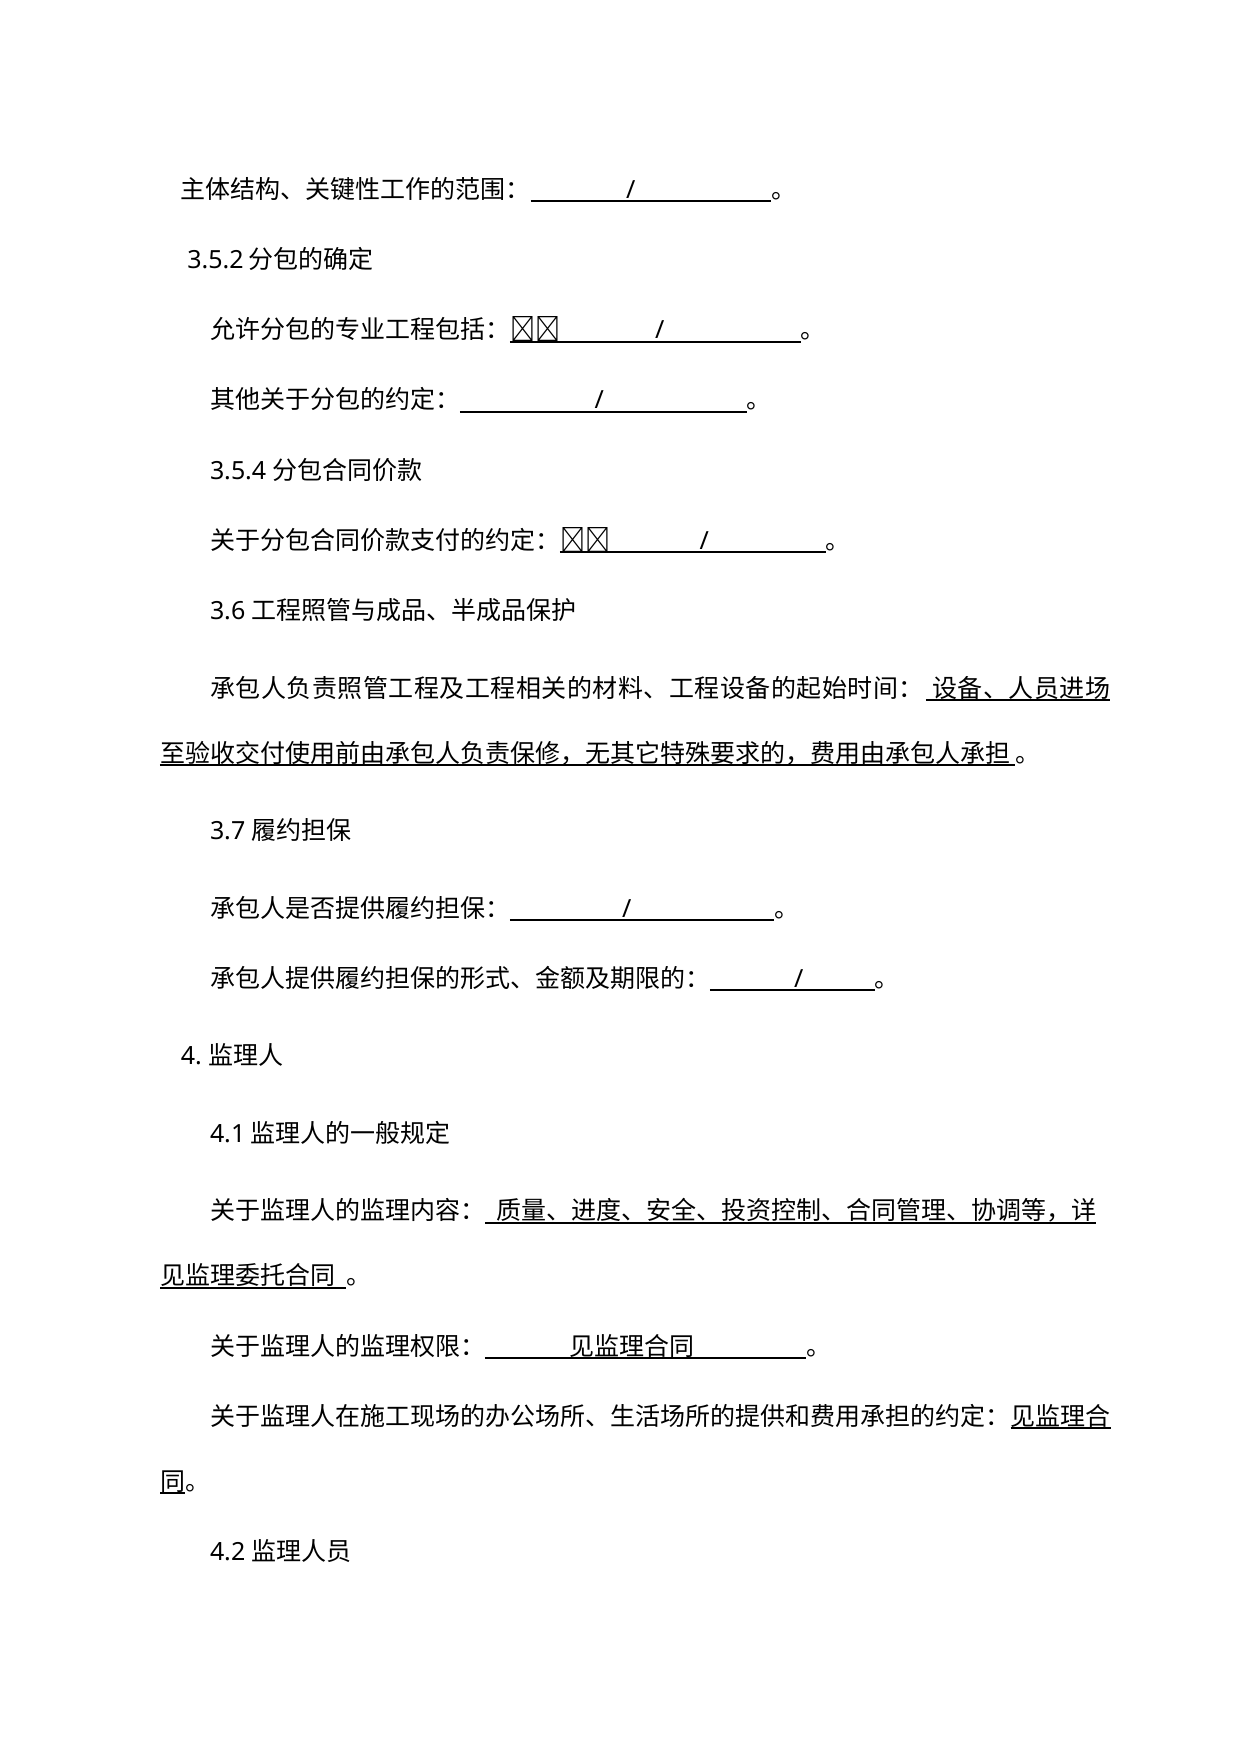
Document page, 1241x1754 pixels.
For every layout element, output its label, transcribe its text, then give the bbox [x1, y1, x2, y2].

text 允许分包的专业工程包括： / 。 [160, 295, 1110, 360]
text 其他关于分包的约定： / 。 [160, 366, 1110, 431]
text 承包人负责照管工程及工程相关的材料、工程设备的起始时间： 设备、人员进场至验收交付使用前由承包人负责保修，无其它特殊要求的，费用由承包人承担 。 [160, 654, 1110, 784]
text 3.7 履约担保 [160, 796, 1110, 861]
text 3.5.2分包的确定 [160, 225, 1110, 290]
text 关于分包合同价款支付的约定： / 。 [160, 506, 1110, 571]
text 关于监理人的监理内容： 质量、进度、安全、投资控制、合同管理、协调等，详见监理委托合同 。 [160, 1176, 1110, 1306]
text 3.6 工程照管与成品、半成品保护 [160, 576, 1110, 641]
text 4.1监理人的一般规定 [160, 1099, 1110, 1164]
text 3.5.4 分包合同价款 [160, 436, 1110, 501]
text 关于监理人在施工现场的办公场所、生活场所的提供和费用承担的约定：见监理合同。 [160, 1382, 1110, 1512]
text 承包人提供履约担保的形式、金额及期限的： / 。 [160, 944, 1110, 1009]
text 4.2 监理人员 [160, 1517, 1110, 1582]
text 关于监理人的监理权限： 见监理合同 。 [160, 1312, 1110, 1377]
text 4. 监理人 [160, 1021, 1110, 1086]
text 主体结构、关键性工作的范围： / 。 [160, 155, 1110, 220]
text 承包人是否提供履约担保： / 。 [160, 874, 1110, 939]
